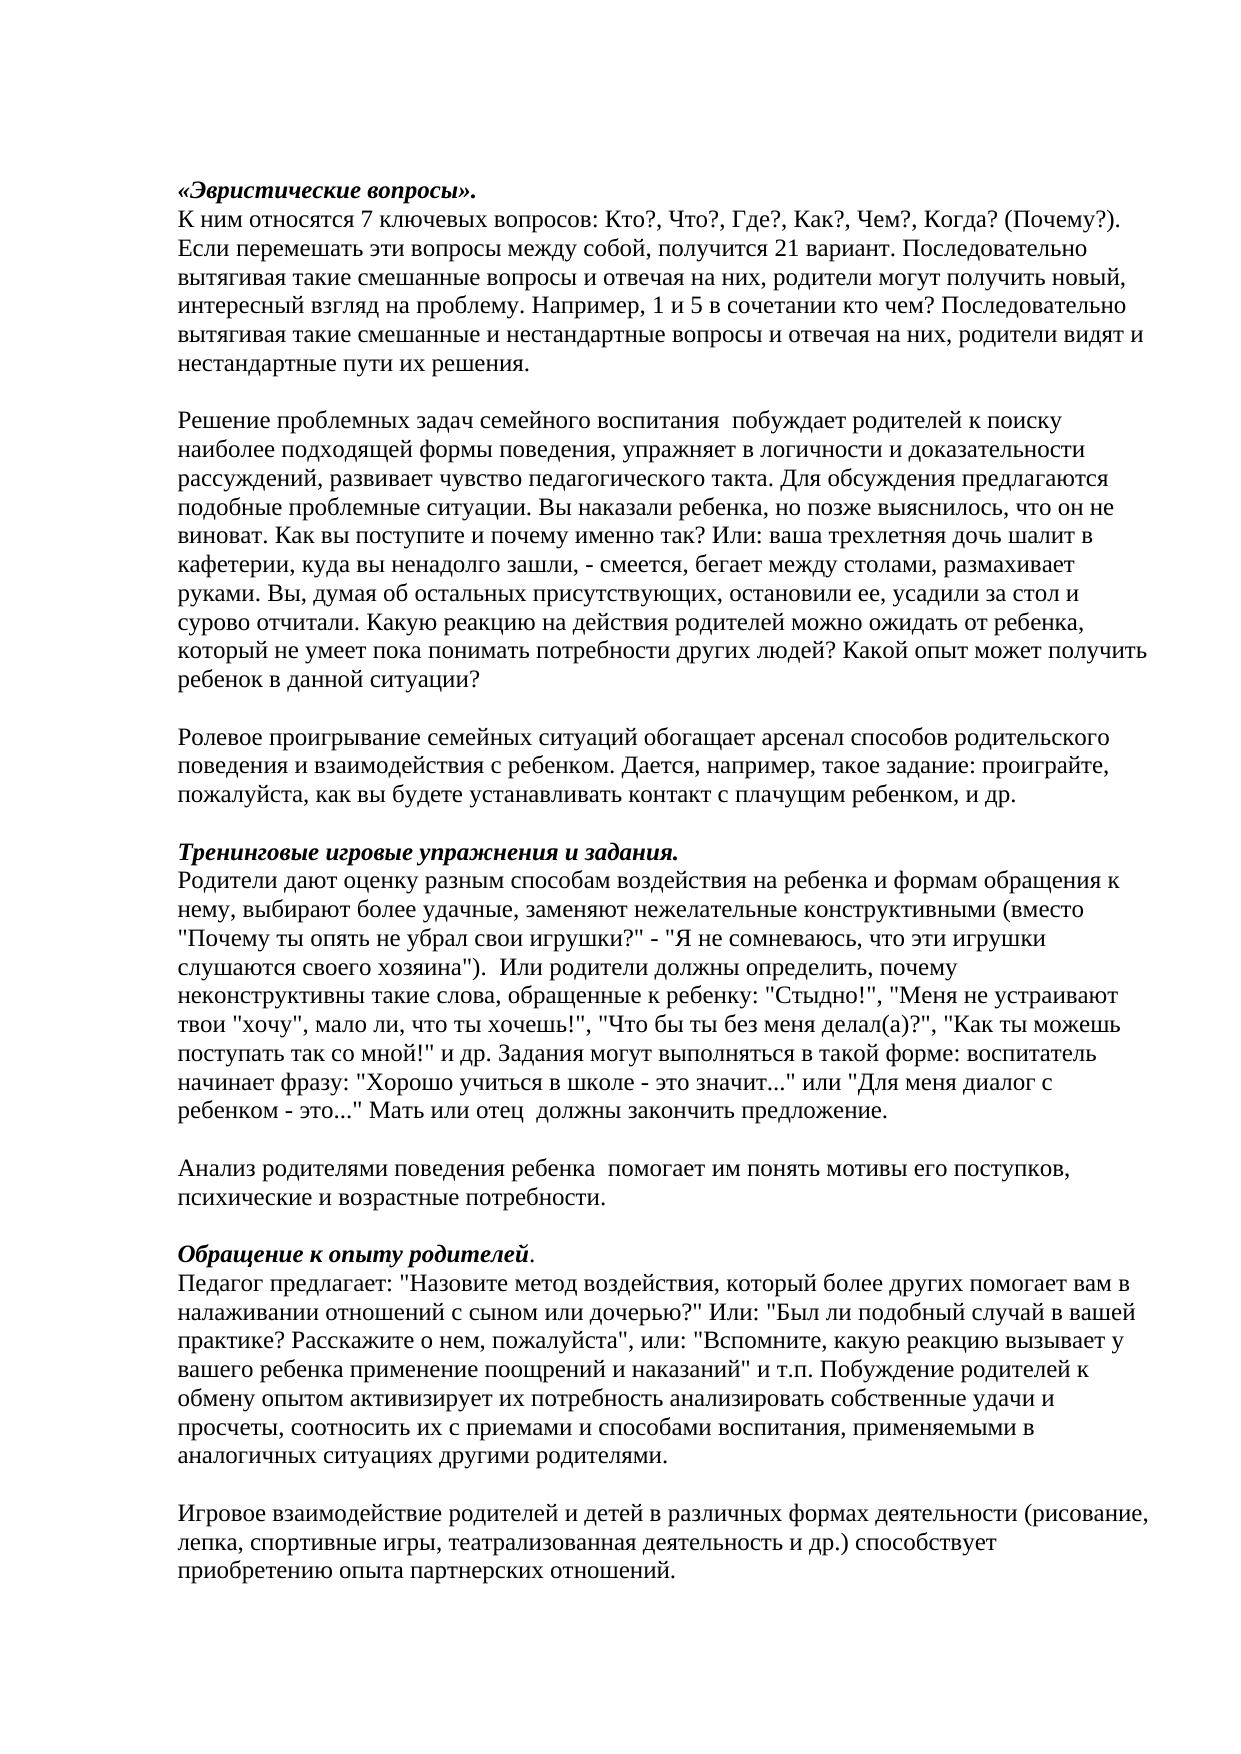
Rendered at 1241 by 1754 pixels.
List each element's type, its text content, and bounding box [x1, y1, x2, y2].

text Анализ родителями поведения ребенка помогает им понять мотивы его поступков, психические и возрастные потребности. [177, 1153, 1152, 1211]
text Решение проблемных задач семейного воспитания побуждает родителей к поиску наиболее подходящей формы поведения, упражняет в логичности и доказательности рассуждений, развивает чувство педагогического такта. Для обсуждения предлагаются подобные проблемные ситуации. Вы наказали ребенка, но позже выяснилось, что он не виноват. Как вы поступите и почему именно так? Или: ваша трехлетняя дочь шалит в кафетерии, куда вы ненадолго зашли, - смеется, бегает между столами, размахивает руками. Вы, думая об остальных присутствующих, остановили ее, усадили за стол и сурово отчитали. Какую реакцию на действия родителей можно ожидать от ребенка, который не умеет пока понимать потребности других людей? Какой опыт может получить ребенок в данной ситуации? [177, 406, 1152, 693]
text К ним относятся 7 ключевых вопросов: Кто?, Что?, Где?, Как?, Чем?, Когда? (Почему?). Если перемешать эти вопросы между собой, получится 21 вариант. Последовательно вытягивая такие смешанные вопросы и отвечая на них, родители могут получить новый, интересный взгляд на проблему. Например, 1 и 5 в сочетании кто чем? Последовательно вытягивая такие смешанные и нестандартные вопросы и отвечая на них, родители видят и нестандартные пути их решения. [177, 204, 1152, 377]
text Игровое взаимодействие родителей и детей в различных формах деятельности (рисование, лепка, спортивные игры, театрализованная деятельность и др.) способствует приобретению опыта партнерских отношений. [177, 1498, 1152, 1584]
text Родители дают оценку разным способам воздействия на ребенка и формам обращения к нему, выбирают более удачные, заменяют нежелательные конструктивными (вместо "Почему ты опять не убрал свои игрушки?" - "Я не сомневаюсь, что эти игрушки слушаются своего хозяина"). Или родители должны определить, почему неконструктивны такие слова, обращенные к ребенку: "Стыдно!", "Меня не устраивают твои "хочу", мало ли, что ты хочешь!", "Что бы ты без меня делал(а)?", "Как ты можешь поступать так со мной!" и др. Задания могут выполняться в такой форме: воспитатель начинает фразу: "Хорошо учиться в школе - это значит..." или "Для меня диалог с ребенком - это..." Мать или отец должны закончить предложение. [177, 866, 1152, 1124]
text Ролевое проигрывание семейных ситуаций обогащает арсенал способов родительского поведения и взаимодействия с ребенком. Дается, например, такое задание: проиграйте, пожалуйста, как вы будете устанавливать контакт с плачущим ребенком, и др. [177, 722, 1152, 808]
text Педагог предлагает: "Назовите метод воздействия, который более других помогает вам в налаживании отношений с сыном или дочерью?" Или: "Был ли подобный случай в вашей практике? Расскажите о нем, пожалуйста", или: "Вспомните, какую реакцию вызывает у вашего ребенка применение поощрений и наказаний" и т.п. Побуждение родителей к обмену опытом активизирует их потребность анализировать собственные удачи и просчеты, соотносить их с приемами и способами воспитания, применяемыми в аналогичных ситуациях другими родителями. [177, 1268, 1152, 1469]
text Тренинговые игровые упражнения и задания. [177, 837, 1152, 866]
text Обращение к опыту родителей. [177, 1239, 1152, 1268]
text «Эвристические вопросы». [177, 176, 1152, 204]
